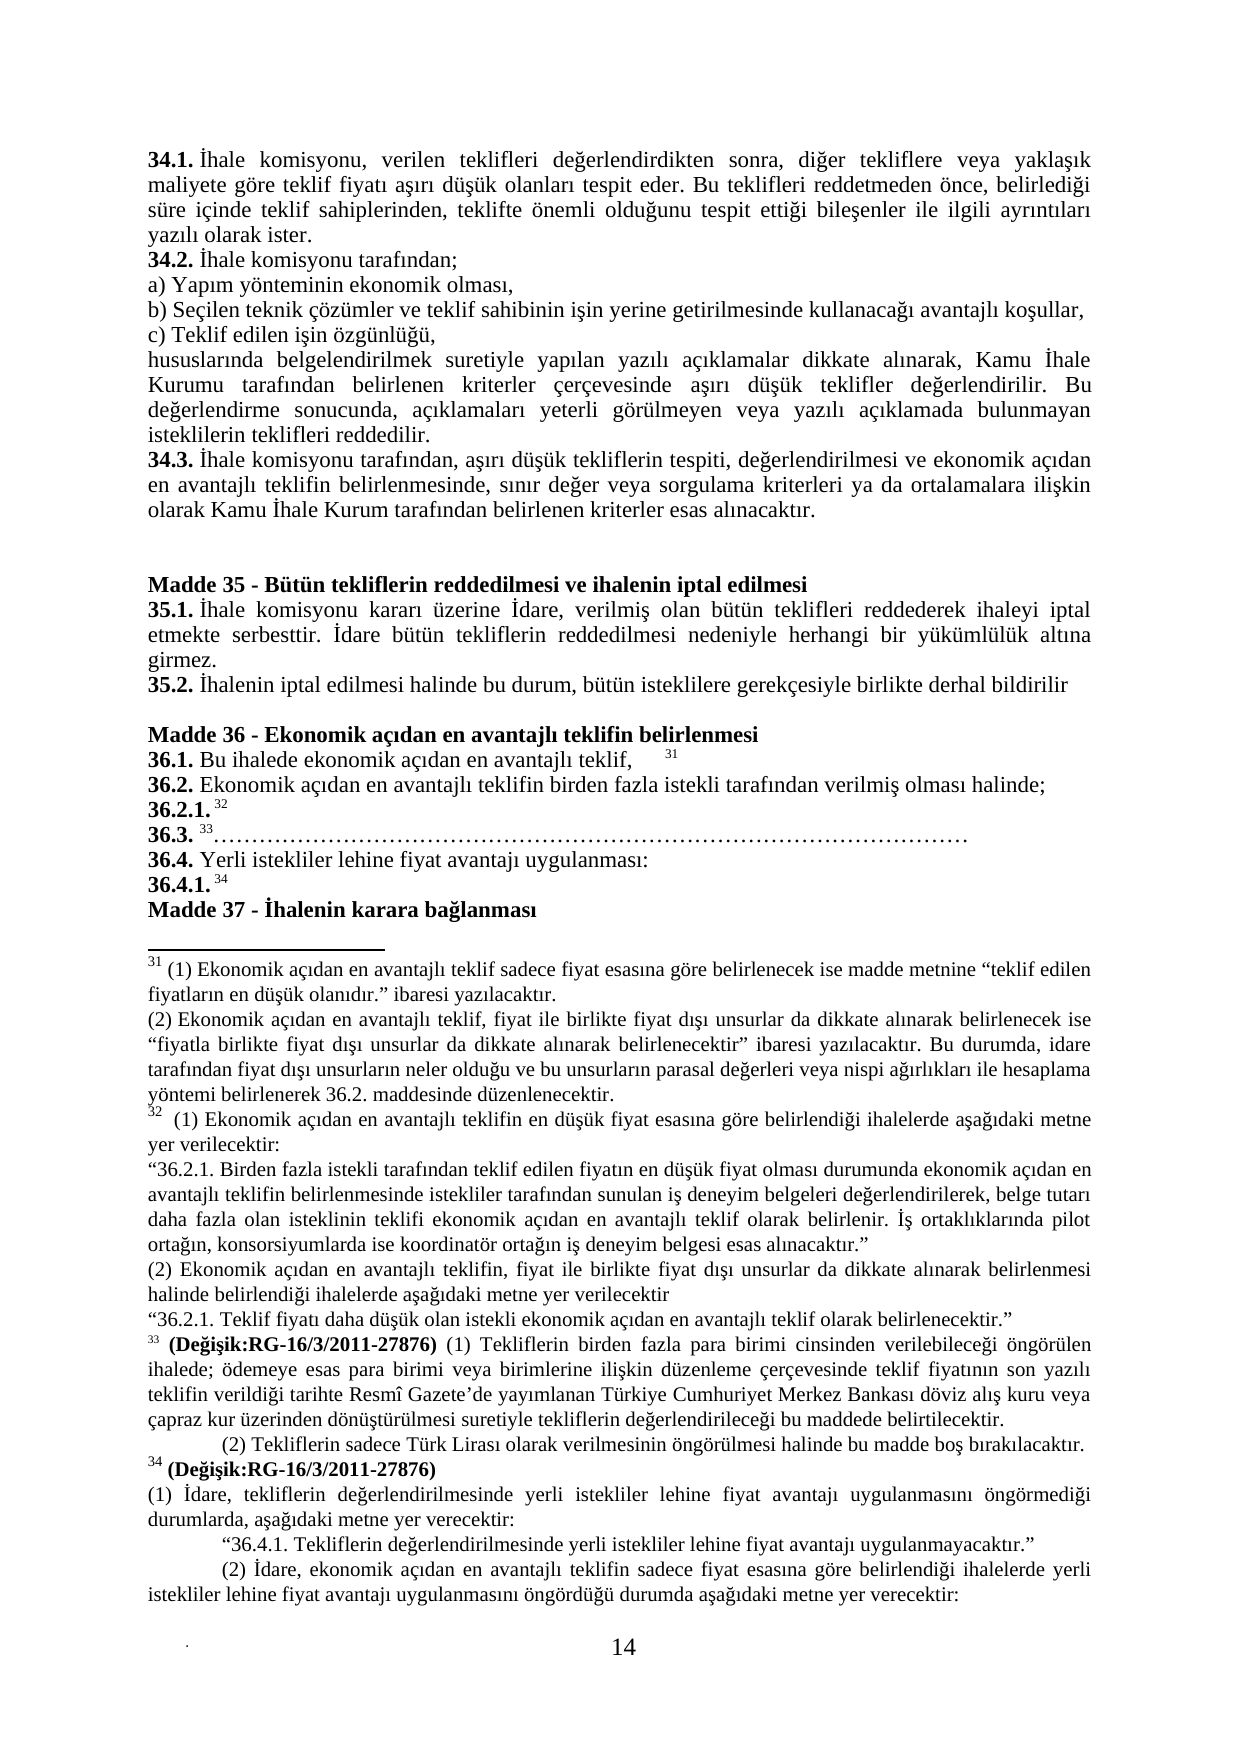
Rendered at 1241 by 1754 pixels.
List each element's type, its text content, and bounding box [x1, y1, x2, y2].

text Madde 36 - Ekonomik açıdan en avantajlı teklifin belirlenmesi [148, 723, 1092, 748]
text 34.2. İhale komisyonu tarafından; [148, 248, 1092, 273]
text c) Teklif edilen işin özgünlüğü, [148, 323, 1092, 348]
text 36.2.1. [148, 798, 1092, 823]
text 34.3. İhale komisyonu tarafından, aşırı düşük tekliflerin tespiti, değerlendirilmesi ve ekonomik açıdan en avantajlı teklifin belirlenmesinde, sınır değer veya sorgulama kriterleri ya da ortalamalara ilişkin olarak Kamu İhale Kurum tarafından belirlenen kriterler esas alınacaktır. [148, 448, 1092, 523]
text 36.4. Yerli istekliler lehine fiyat avantajı uygulanması: [148, 848, 1092, 873]
text 34.1. İhale komisyonu, verilen teklifleri değerlendirdikten sonra, diğer tekliflere veya yaklaşık maliyete göre teklif fiyatı aşırı düşük olanları tespit eder. Bu teklifleri reddetmeden önce, belirlediği süre içinde teklif sahiplerinden, teklifte önemli olduğunu tespit ettiği bileşenler ile ilgili ayrıntıları yazılı olarak ister. [148, 148, 1092, 248]
text 36.3. ……………………………………………………………………………………… [148, 823, 1092, 848]
text hususlarında belgelendirilmek suretiyle yapılan yazılı açıklamalar dikkate alınarak, Kamu İhale Kurumu tarafından belirlenen kriterler çerçevesinde aşırı düşük teklifler değerlendirilir. Bu değerlendirme sonucunda, açıklamaları yeterli görülmeyen veya yazılı açıklamada bulunmayan isteklilerin teklifleri reddedilir. [148, 348, 1092, 448]
text 36.4.1. [148, 873, 1092, 898]
text 35.2. İhalenin iptal edilmesi halinde bu durum, bütün isteklilere gerekçesiyle birlikte derhal bildirilir [148, 673, 1092, 698]
text a) Yapım yönteminin ekonomik olması, [148, 273, 1092, 298]
text Madde 37 - İhalenin karara bağlanması [148, 898, 1092, 923]
text 36.2. Ekonomik açıdan en avantajlı teklifin birden fazla istekli tarafından verilmiş olması halinde; [148, 773, 1092, 798]
text Madde 35 - Bütün tekliflerin reddedilmesi ve ihalenin iptal edilmesi [148, 573, 1092, 598]
text 36.1. Bu ihalede ekonomik açıdan en avantajlı teklif, [148, 748, 1092, 773]
text b) Seçilen teknik çözümler ve teklif sahibinin işin yerine getirilmesinde kullanacağı avantajlı koşullar, [148, 298, 1092, 323]
text 35.1. İhale komisyonu kararı üzerine İdare, verilmiş olan bütün teklifleri reddederek ihaleyi iptal etmekte serbesttir. İdare bütün tekliflerin reddedilmesi nedeniyle herhangi bir yükümlülük altına girmez. [148, 598, 1092, 673]
